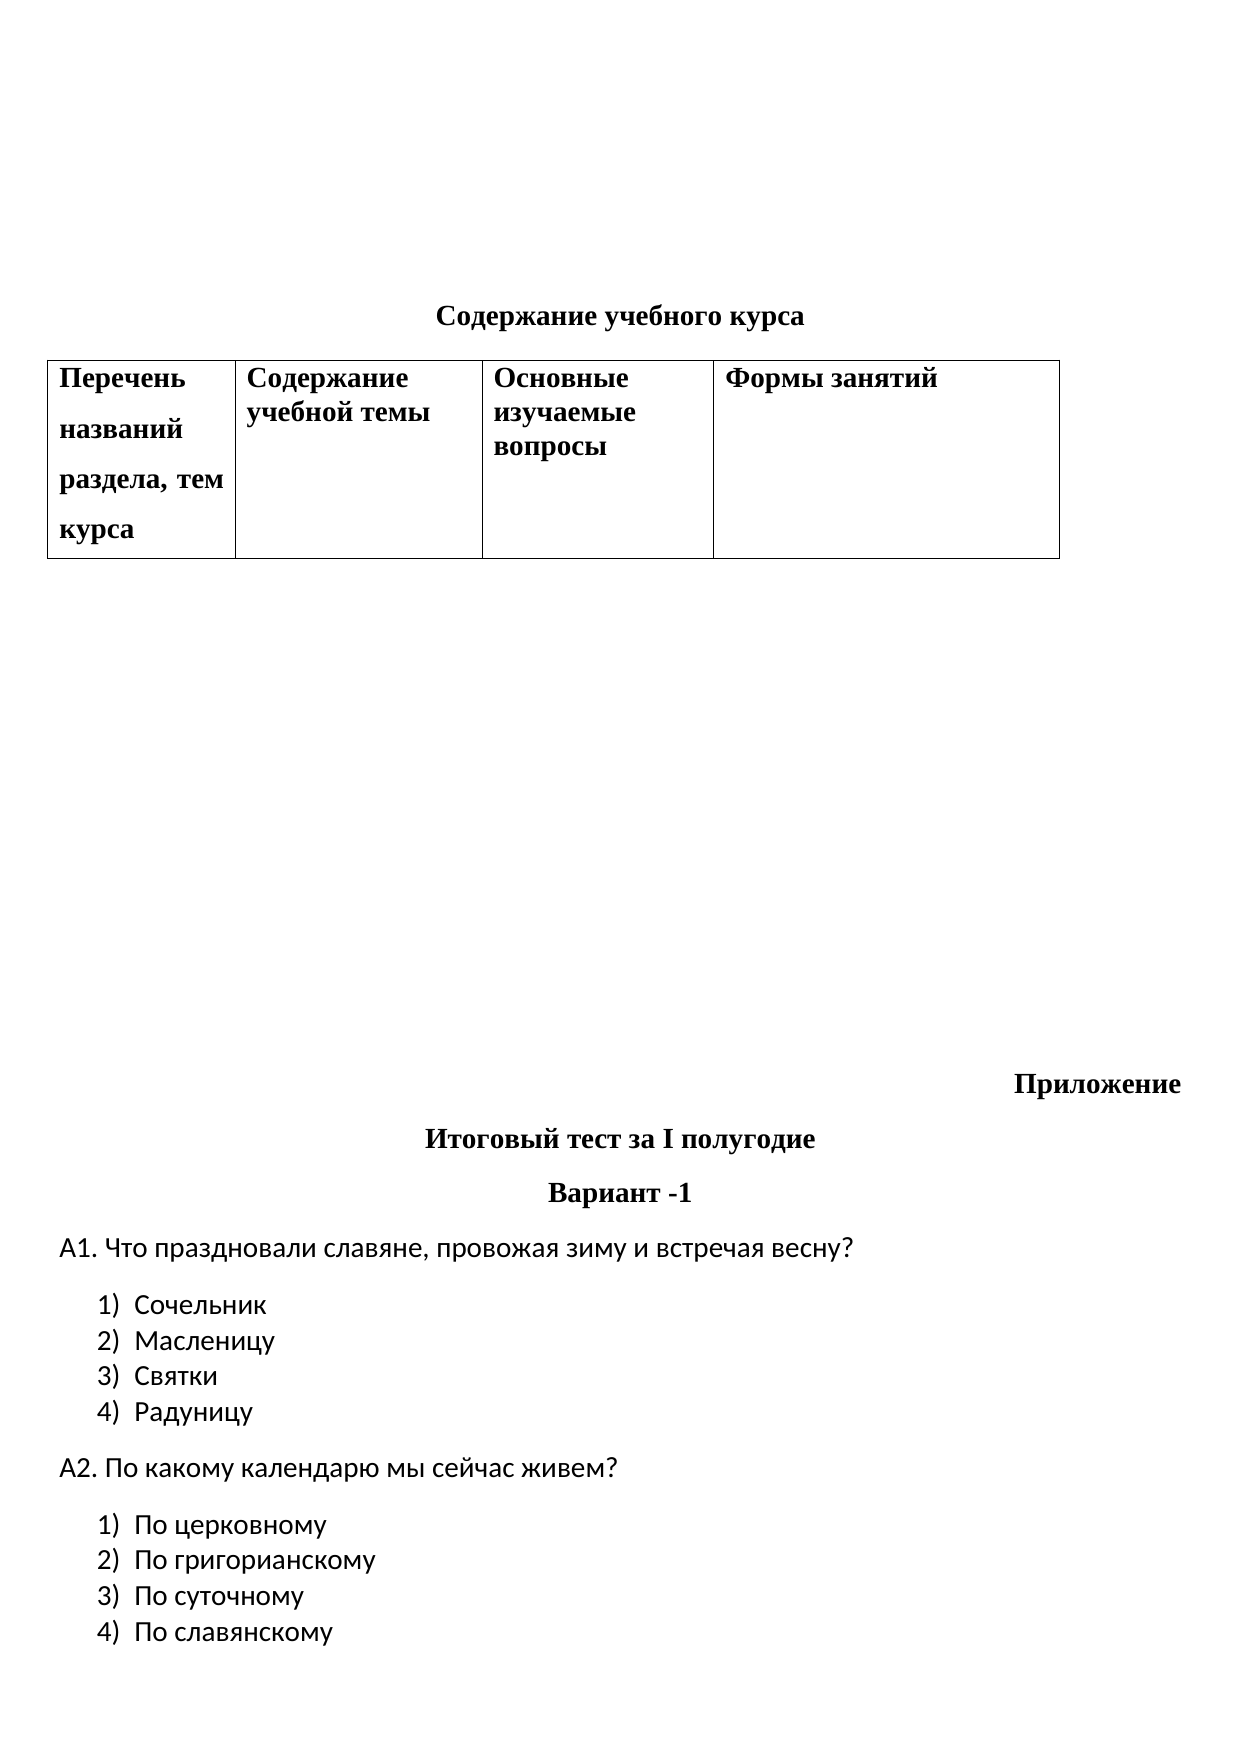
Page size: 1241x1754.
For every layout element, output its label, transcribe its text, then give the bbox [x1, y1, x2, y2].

text А1. Что праздновали славяне, провожая зиму и встречая весну? [59, 1229, 1181, 1265]
table_header Содержание учебной темы [236, 361, 482, 558]
text Вариант -1 [59, 1175, 1181, 1209]
list По суточному [97, 1577, 1181, 1613]
list По славянскому [97, 1613, 1181, 1648]
table_header Основные изучаемые вопросы [483, 361, 713, 558]
text Итоговый тест за I полугодие [59, 1121, 1181, 1154]
table_header Формы занятий [714, 361, 1059, 558]
list Радуницу [97, 1393, 1181, 1428]
list По церковному [97, 1506, 1181, 1541]
list Сочельник [97, 1286, 1181, 1322]
table_header Перечень названий раздела, тем курса [48, 361, 235, 558]
text Содержание учебного курса [59, 298, 1181, 331]
list По григорианскому [97, 1541, 1181, 1577]
text Приложение [59, 1066, 1181, 1100]
text А2. По какому календарю мы сейчас живем? [59, 1449, 1181, 1485]
list Святки [97, 1357, 1181, 1393]
list Масленицу [97, 1322, 1181, 1357]
